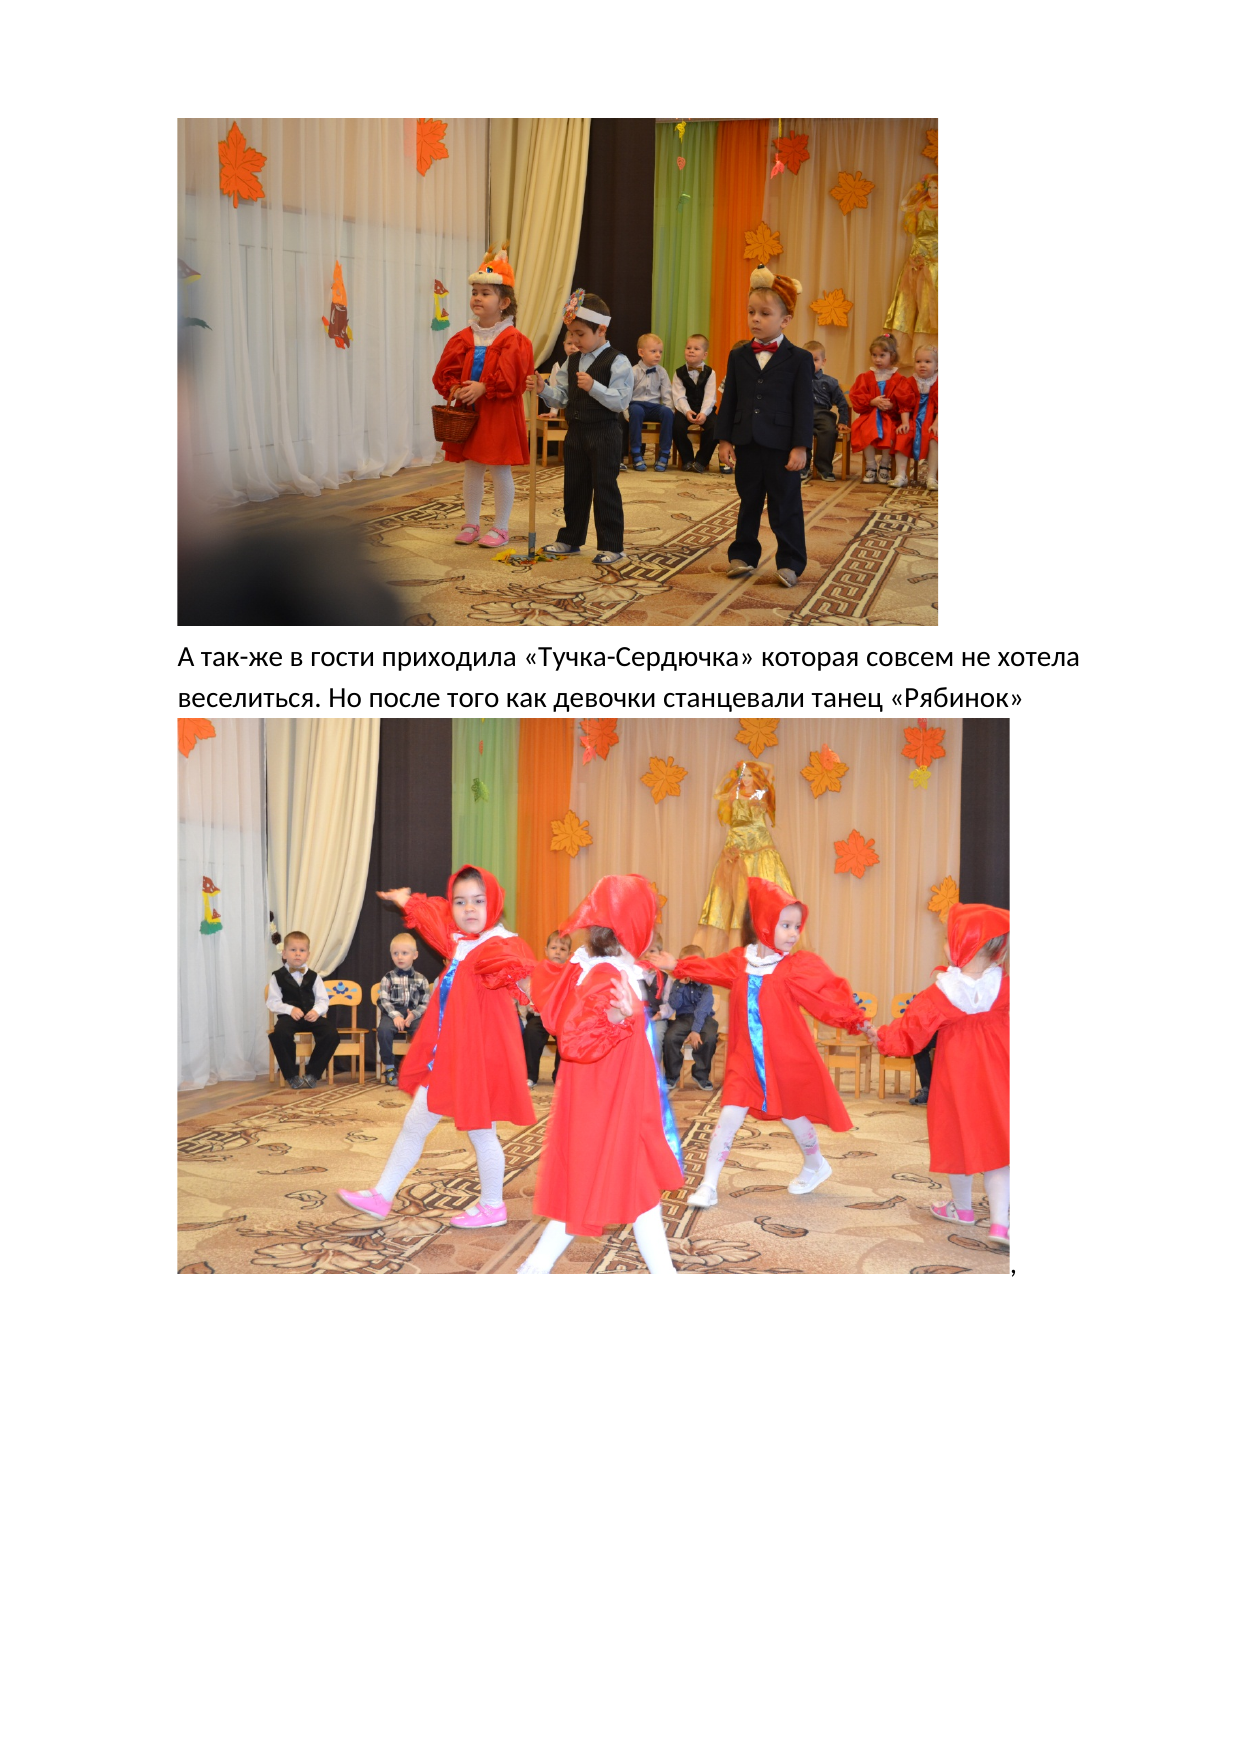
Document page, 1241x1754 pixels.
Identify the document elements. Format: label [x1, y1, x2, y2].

text [177, 118, 1152, 1281]
picture [177, 718, 1010, 1274]
picture [177, 118, 939, 626]
